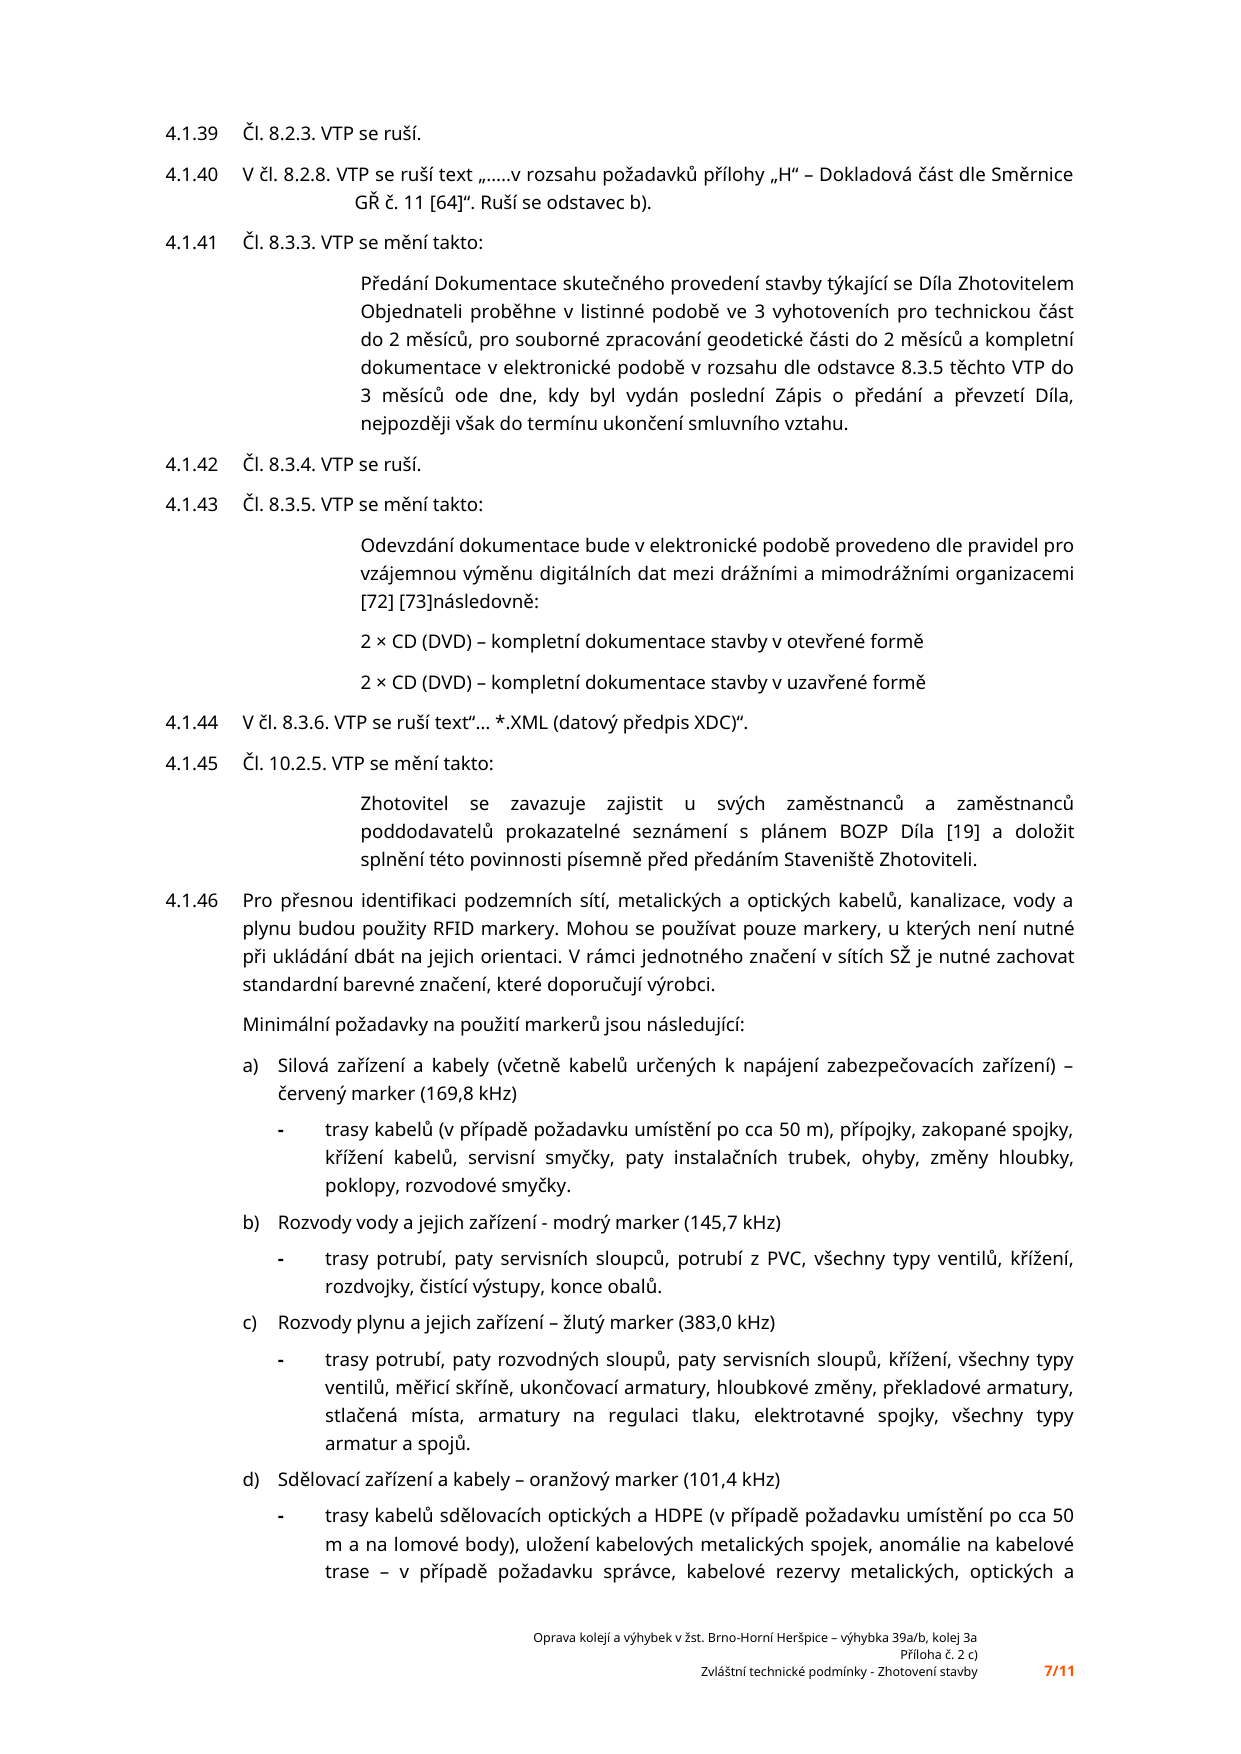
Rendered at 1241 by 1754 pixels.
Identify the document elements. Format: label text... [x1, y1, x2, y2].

text Čl. 8.3.4. VTP se ruší. [165, 451, 1075, 476]
text Minimální požadavky na použití markerů jsou následující: [242, 1012, 1075, 1037]
list Rozvody vody a jejich zařízení - modrý marker (145,7 kHz) [242, 1209, 1075, 1234]
list trasy potrubí, paty servisních sloupců, potrubí z PVC, všechny typy ventilů, křížení, rozdvojky, čistící výstupy, konce obalů. [278, 1245, 1075, 1299]
text Čl. 8.2.3. VTP se ruší. [165, 121, 1075, 146]
list trasy potrubí, paty rozvodných sloupů, paty servisních sloupů, křížení, všechny typy ventilů, měřicí skříně, ukončovací armatury, hloubkové změny, překladové armatury, stlačená místa, armatury na regulaci tlaku, elektrotavné spojky, všechny typy armatur a spojů. [278, 1346, 1075, 1456]
text Čl. 8.3.3. VTP se mění takto: [165, 230, 1075, 255]
list trasy kabelů (v případě požadavku umístění po cca 50 m), přípojky, zakopané spojky, křížení kabelů, servisní smyčky, paty instalačních trubek, ohyby, změny hloubky, poklopy, rozvodové smyčky. [278, 1117, 1075, 1198]
list 2 × CD (DVD) – kompletní dokumentace stavby v uzavřené formě [360, 669, 1075, 694]
list Předání Dokumentace skutečného provedení stavby týkající se Díla Zhotovitelem Objednateli proběhne v listinné podobě ve 3 vyhotoveních pro technickou část do 2 měsíců, pro souborné zpracování geodetické části do 2 měsíců a kompletní dokumentace v elektronické podobě v rozsahu dle odstavce 8.3.5 těchto VTP do 3 měsíců ode dne, kdy byl vydán poslední Zápis o předání a převzetí Díla, nejpozději však do termínu ukončení smluvního vztahu. [360, 270, 1075, 436]
list Odevzdání dokumentace bude v elektronické podobě provedeno dle pravidel pro vzájemnou výměnu digitálních dat mezi drážními a mimodrážními organizacemi [72] [73]následovně: [360, 532, 1075, 613]
list Rozvody plynu a jejich zařízení – žlutý marker (383,0 kHz) [242, 1310, 1075, 1335]
text V čl. 8.3.6. VTP se ruší text“… *.XML (datový předpis XDC)“. [165, 709, 1075, 735]
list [278, 1503, 1075, 1584]
list 2 × CD (DVD) – kompletní dokumentace stavby v otevřené formě [360, 628, 1075, 654]
list Sdělovací zařízení a kabely – oranžový marker (101,4 kHz) [242, 1466, 1075, 1492]
text Čl. 8.3.5. VTP se mění takto: [165, 491, 1075, 517]
list Silová zařízení a kabely (včetně kabelů určených k napájení zabezpečovacích zařízení) – červený marker (169,8 kHz) [242, 1052, 1075, 1106]
list Pro přesnou identifikaci podzemních sítí, metalických a optických kabelů, kanalizace, vody a plynu budou použity RFID markery. Mohou se používat pouze markery, u kterých není nutné při ukládání dbát na jejich orientaci. V rámci jednotného značení v sítích SŽ je nutné zachovat standardní barevné značení, které doporučují výrobci. [165, 887, 1075, 997]
list Zhotovitel se zavazuje zajistit u svých zaměstnanců a zaměstnanců poddodavatelů prokazatelné seznámení s plánem BOZP Díla [19] a doložit splnění této povinnosti písemně před předáním Staveniště Zhotoviteli. [360, 791, 1075, 872]
text V čl. 8.2.8. VTP se ruší text „…..v rozsahu požadavků přílohy „H“ – Dokladová část dle Směrnice GŘ č. 11 [64]“. Ruší se odstavec b). [165, 161, 1075, 215]
text Čl. 10.2.5. VTP se mění takto: [165, 750, 1075, 776]
